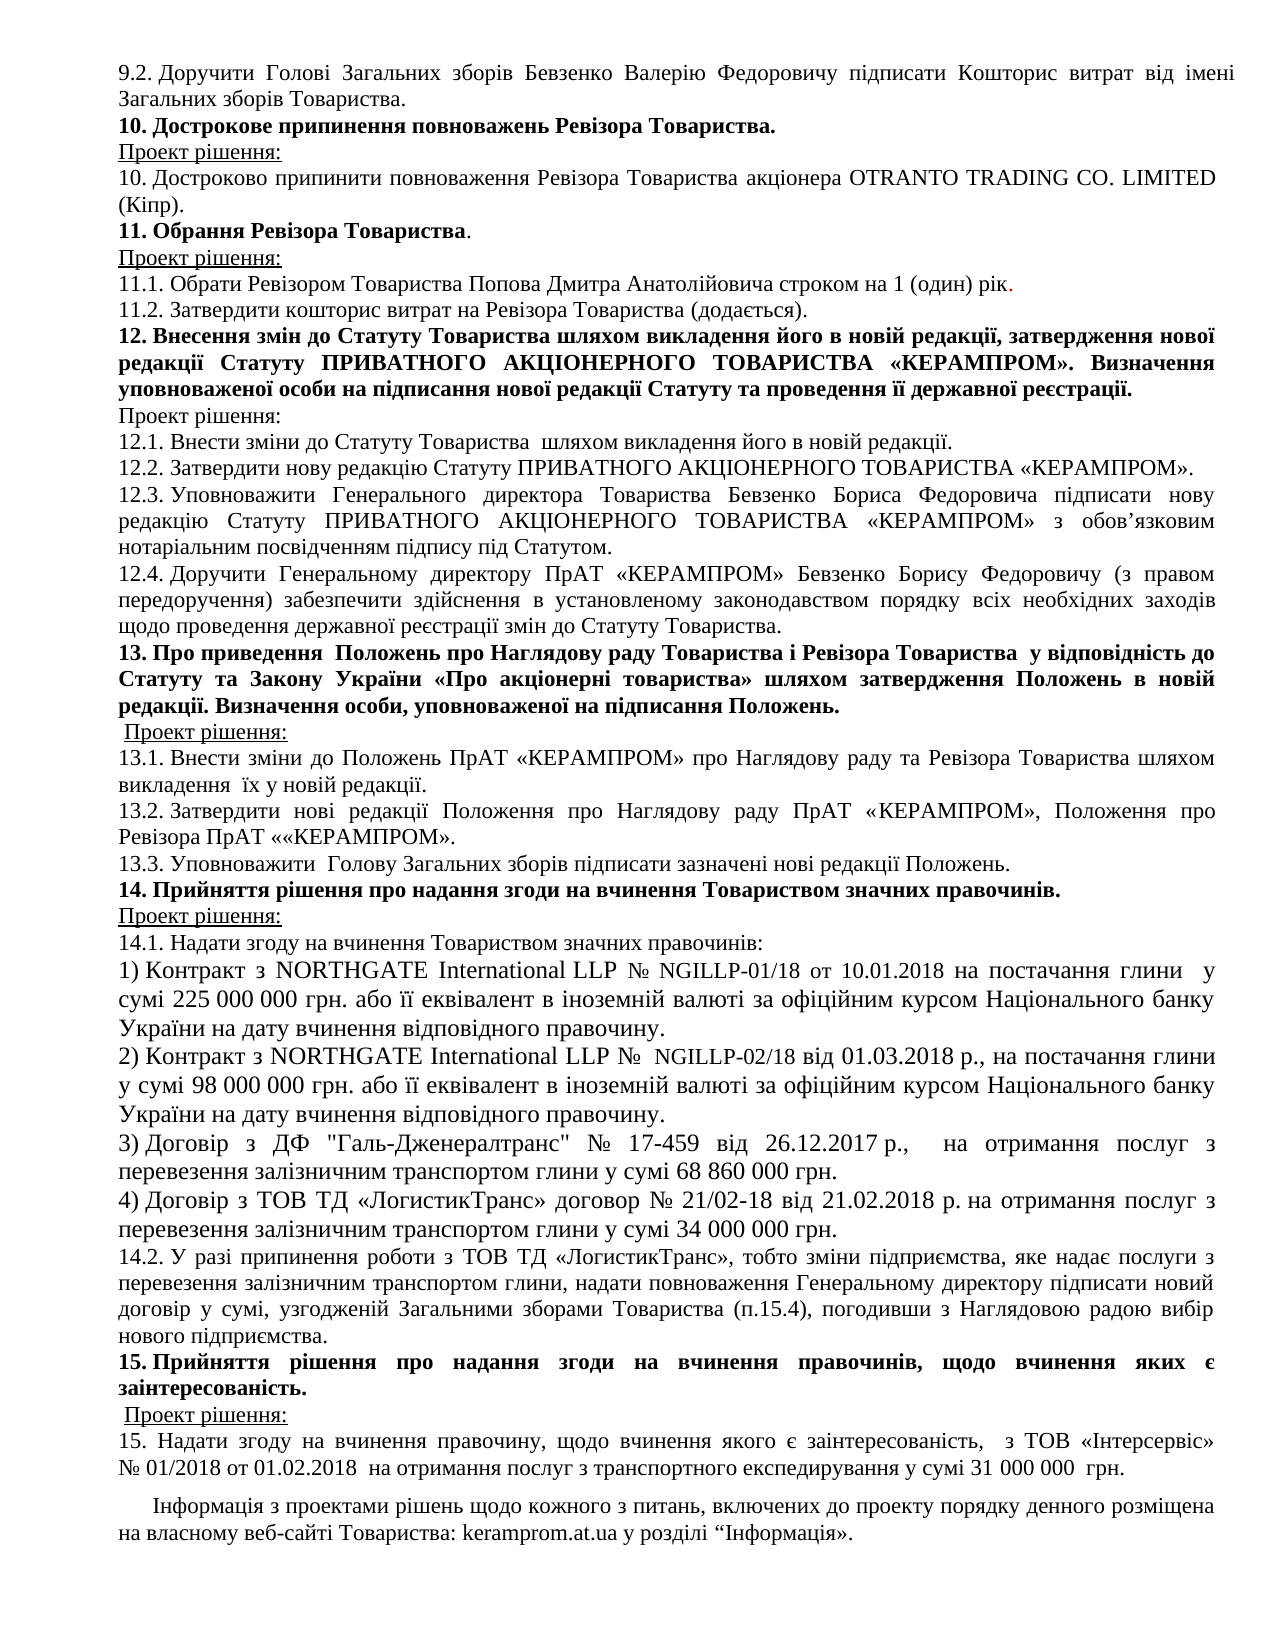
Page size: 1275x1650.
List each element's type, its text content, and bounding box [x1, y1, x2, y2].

text 15. Надати згоду на вчинення правочину, щодо вчинення якого є заінтересованість, з ТОВ «Інтерсервіс» № 01/2018 от 01.02.2018 на отримання послуг з транспортного експедирування у сумі 31 000 000 грн. [118, 1427, 1216, 1480]
text Проект рішення: [118, 1401, 1216, 1427]
text Проект рішення: [118, 902, 1216, 929]
text Проект рішення: [118, 718, 1216, 744]
text 13.2. Затвердити нові редакції Положення про Наглядову раду ПрАТ «КЕРАМПРОМ», Положення про Ревізора ПрАТ ««КЕРАМПРОМ». [118, 797, 1216, 850]
text 14.1. Надати згоду на вчинення Товариством значних правочинів: [118, 929, 1216, 955]
text Інформація з проектами рішень щодо кожного з питань, включених до проекту порядку денного розміщена на власному веб-сайті Товариства: keramprom.at.ua у розділі “Інформація». [118, 1492, 1216, 1545]
text 9.2. Доручити Голові Загальних зборів Бевзенко Валерію Федоровичу підписати Кошторис витрат від імені Загальних зборів Товариства. [118, 59, 1236, 112]
text 13.1. Внести зміни до Положень ПрАТ «КЕРАМПРОМ» про Наглядову раду та Ревізора Товариства шляхом викладення їх у новій редакції. [118, 744, 1216, 797]
text 14. Прийняття рішення про надання згоди на вчинення Товариством значних правочинів. [118, 876, 1216, 902]
text Проект рішення: [118, 402, 1216, 428]
text 10. Достроково припинити повноваження Ревізора Товариства акціонера OTRANTO TRADING CO. LIMITED (Кіпр). [118, 164, 1216, 217]
text 11.2. Затвердити кошторис витрат на Ревізора Товариства (додається). [118, 296, 1216, 323]
text 2) Контракт з NORTHGATE International LLP № NGILLP-02/18 від 01.03.2018 р., на постачання глини у сумі 98 000 000 грн. або її еквівалент в іноземній валюті за офіційним курсом Національного банку України на дату вчинення відповідного правочину. [118, 1041, 1216, 1128]
text 11.1. Обрати Ревізором Товариства Попова Дмитра Анатолійовича строком на 1 (один) рік. [118, 270, 1216, 296]
text 3) Договір з ДФ "Галь-Дженералтранс" № 17-459 від 26.12.2017 р., на отримання послуг з перевезення залiзничним транспортом глини у сумі 68 860 000 грн. [118, 1128, 1216, 1185]
text 10. Дострокове припинення повноважень Ревізора Товариства. [118, 112, 1216, 138]
text 11. Обрання Ревізора Товариства. [118, 217, 1216, 243]
text 15. Прийняття рішення про надання згоди на вчинення правочинів, щодо вчинення яких є заінтересованість. [118, 1348, 1216, 1401]
text 12. Внесення змін до Статуту Товариства шляхом викладення його в новій редакції, затвердження нової редакції Статуту ПРИВАТНОГО АКЦІОНЕРНОГО ТОВАРИСТВА «КЕРАМПРОМ». Визначення уповноваженої особи на підписання нової редакції Статуту та проведення її державної реєстрації. [118, 323, 1216, 402]
text 4) Договір з ТОВ ТД «ЛогистикТранс» договор № 21/02-18 від 21.02.2018 р. на отримання послуг з перевезення залізничним транспортом глини у сумі 34 000 000 грн. [118, 1185, 1216, 1243]
text 12.2. Затвердити нову редакцію Статуту ПРИВАТНОГО АКЦІОНЕРНОГО ТОВАРИСТВА «КЕРАМПРОМ». [118, 454, 1216, 481]
text Проект рішення: [118, 138, 1216, 164]
text 13. Про приведення Положень про Наглядову раду Товариства і Ревізора Товариства у відповідність до Статуту та Закону України «Про акціонерні товариства» шляхом затвердження Положень в новій редакції. Визначення особи, уповноваженої на підписання Положень. [118, 639, 1216, 718]
text 12.4. Доручити Генеральному директору ПрАТ «КЕРАМПРОМ» Бевзенко Борису Федоровичу (з правом передоручення) забезпечити здійснення в установленому законодавством порядку всіх необхідних заходів щодо проведення державної реєстрації змін до Статуту Товариства. [118, 560, 1216, 639]
text 14.2. У разі припинення роботи з ТОВ ТД «ЛогистикТранс», тобто зміни підприємства, яке надає послуги з перевезення залізничним транспортом глини, надати повноваження Генеральному директору підписати новий договір у сумі, узгодженій Загальними зборами Товариства (п.15.4), погодивши з Наглядовою радою вибір нового підприємства. [118, 1243, 1216, 1348]
text 12.3. Уповноважити Генерального директора Товариства Бевзенко Бориса Федоровича підписати нову редакцію Статуту ПРИВАТНОГО АКЦІОНЕРНОГО ТОВАРИСТВА «КЕРАМПРОМ» з обов’язковим нотаріальним посвідченням підпису під Статутом. [118, 481, 1216, 560]
text Проект рішення: [118, 243, 1216, 270]
text 12.1. Внести зміни до Статуту Товариства шляхом викладення його в новій редакції. [118, 428, 1216, 454]
text 13.3. Уповноважити Голову Загальних зборів підписати зазначені нові редакції Положень. [118, 850, 1216, 876]
text 1) Контракт з NORTHGATE International LLP № NGILLP-01/18 от 10.01.2018 на постачання глини у сумі 225 000 000 грн. або її еквівалент в іноземній валюті за офіційним курсом Національного банку України на дату вчинення відповідного правочину. [118, 955, 1216, 1041]
